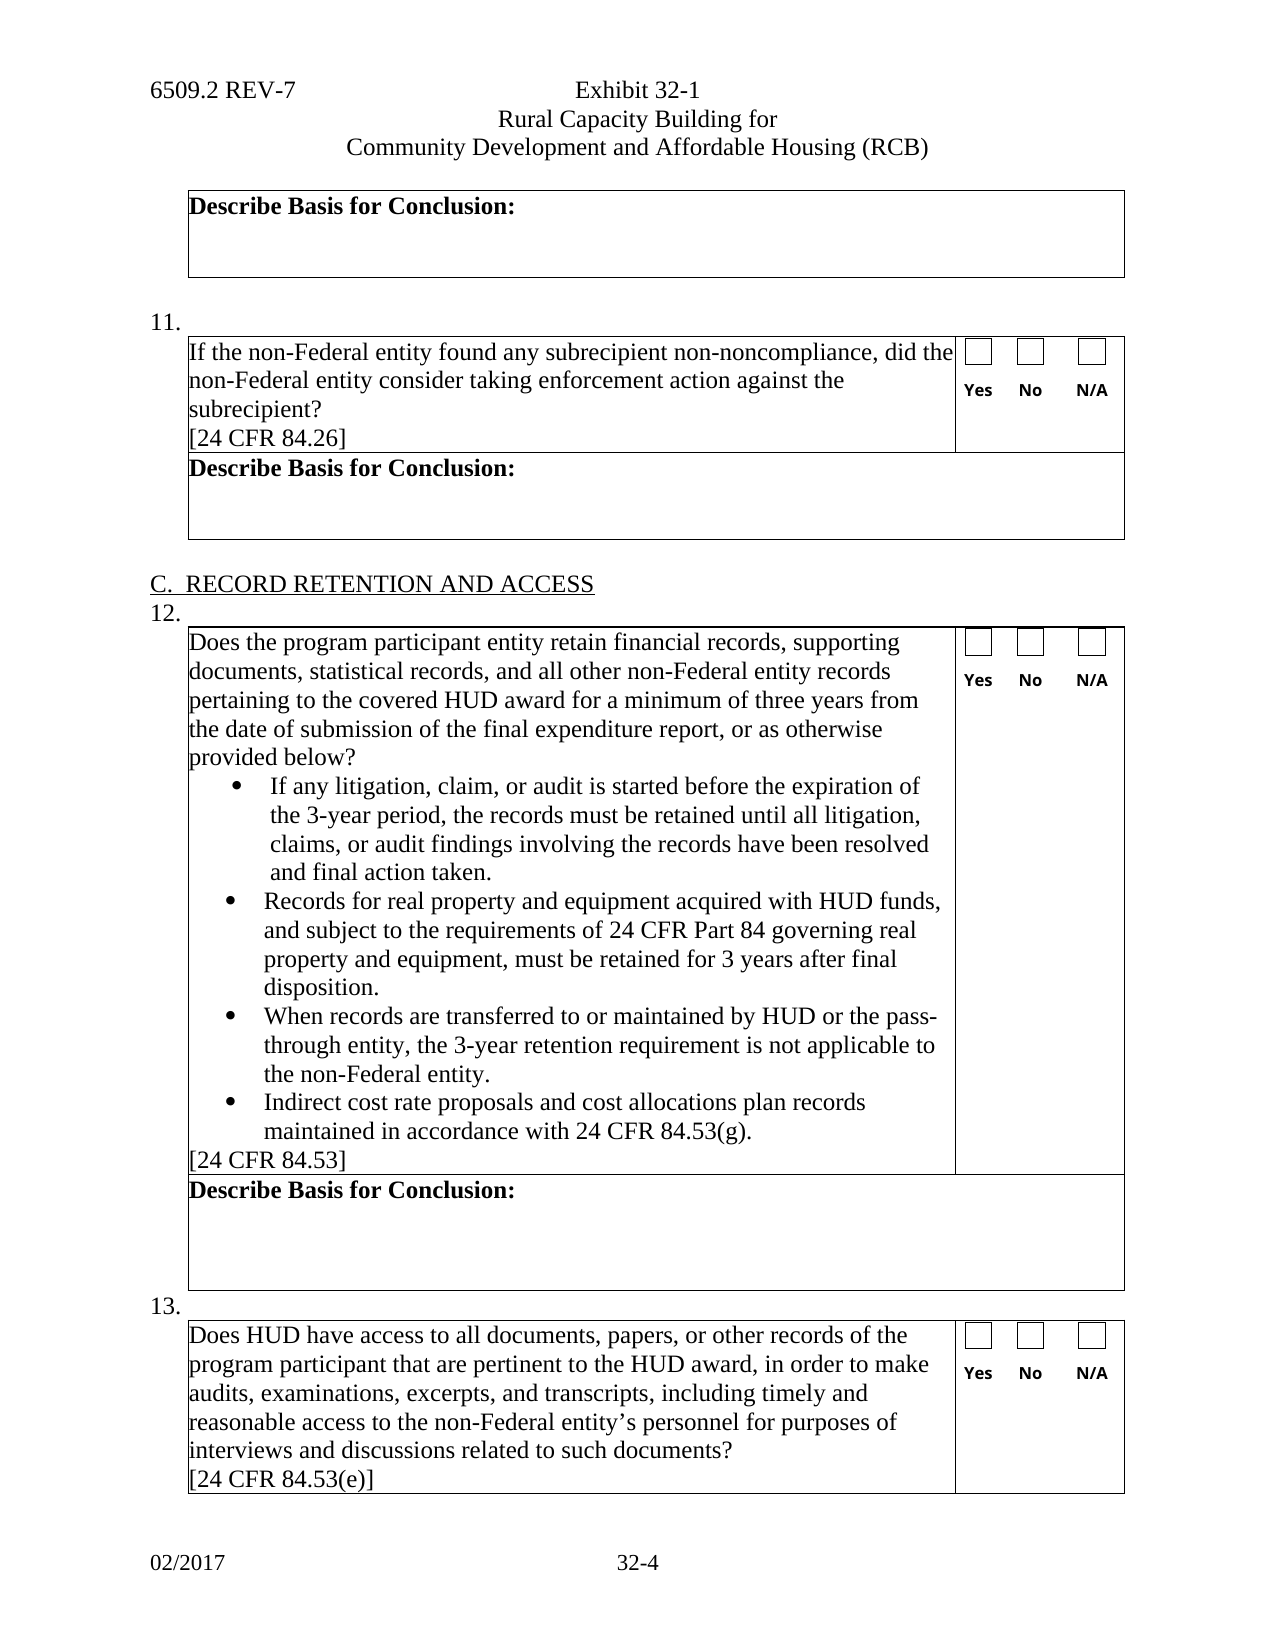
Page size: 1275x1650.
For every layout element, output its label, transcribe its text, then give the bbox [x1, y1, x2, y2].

text 13. [150, 1291, 1125, 1319]
table_cell Describe Basis for Conclusion: [189, 1175, 1124, 1290]
text C. RECORD RETENTION AND ACCESS [150, 569, 1125, 598]
text 11. [150, 307, 1125, 336]
table_header [956, 628, 1124, 1174]
table_cell Describe Basis for Conclusion: [189, 453, 1124, 539]
table_cell Describe Basis for Conclusion: [189, 191, 1124, 277]
table_header [956, 337, 1124, 452]
table_header [956, 1321, 1124, 1493]
table_header If the non-Federal entity found any subrecipient non-noncompliance, did the non-Federal entity consider taking enforcement action against the subrecipient? [24 CFR 84.26] [189, 337, 955, 452]
table_header Does the program participant entity retain financial records, supporting documents, statistical records, and all other non-Federal entity records pertaining to the covered HUD award for a minimum of three years from the date of submission of the final expenditure report, or as otherwise provided below? If any litigation, claim, or audit is started before the expiration of the 3-year period, the records must be retained until all litigation, claims, or audit findings involving the records have been resolved and final action taken. Records for real property and equipment acquired with HUD funds, and subject to the requirements of 24 CFR Part 84 governing real property and equipment, must be retained for 3 years after final disposition. When records are transferred to or maintained by HUD or the pass-through entity, the 3-year retention requirement is not applicable to the non-Federal entity. Indirect cost rate proposals and cost allocations plan records maintained in accordance with 24 CFR 84.53(g). [24 CFR 84.53] [189, 628, 955, 1174]
text 12. [150, 598, 1125, 626]
table_header Does HUD have access to all documents, papers, or other records of the program participant that are pertinent to the HUD award, in order to make audits, examinations, excerpts, and transcripts, including timely and reasonable access to the non-Federal entity’s personnel for purposes of interviews and discussions related to such documents? [24 CFR 84.53(e)] [189, 1321, 955, 1493]
